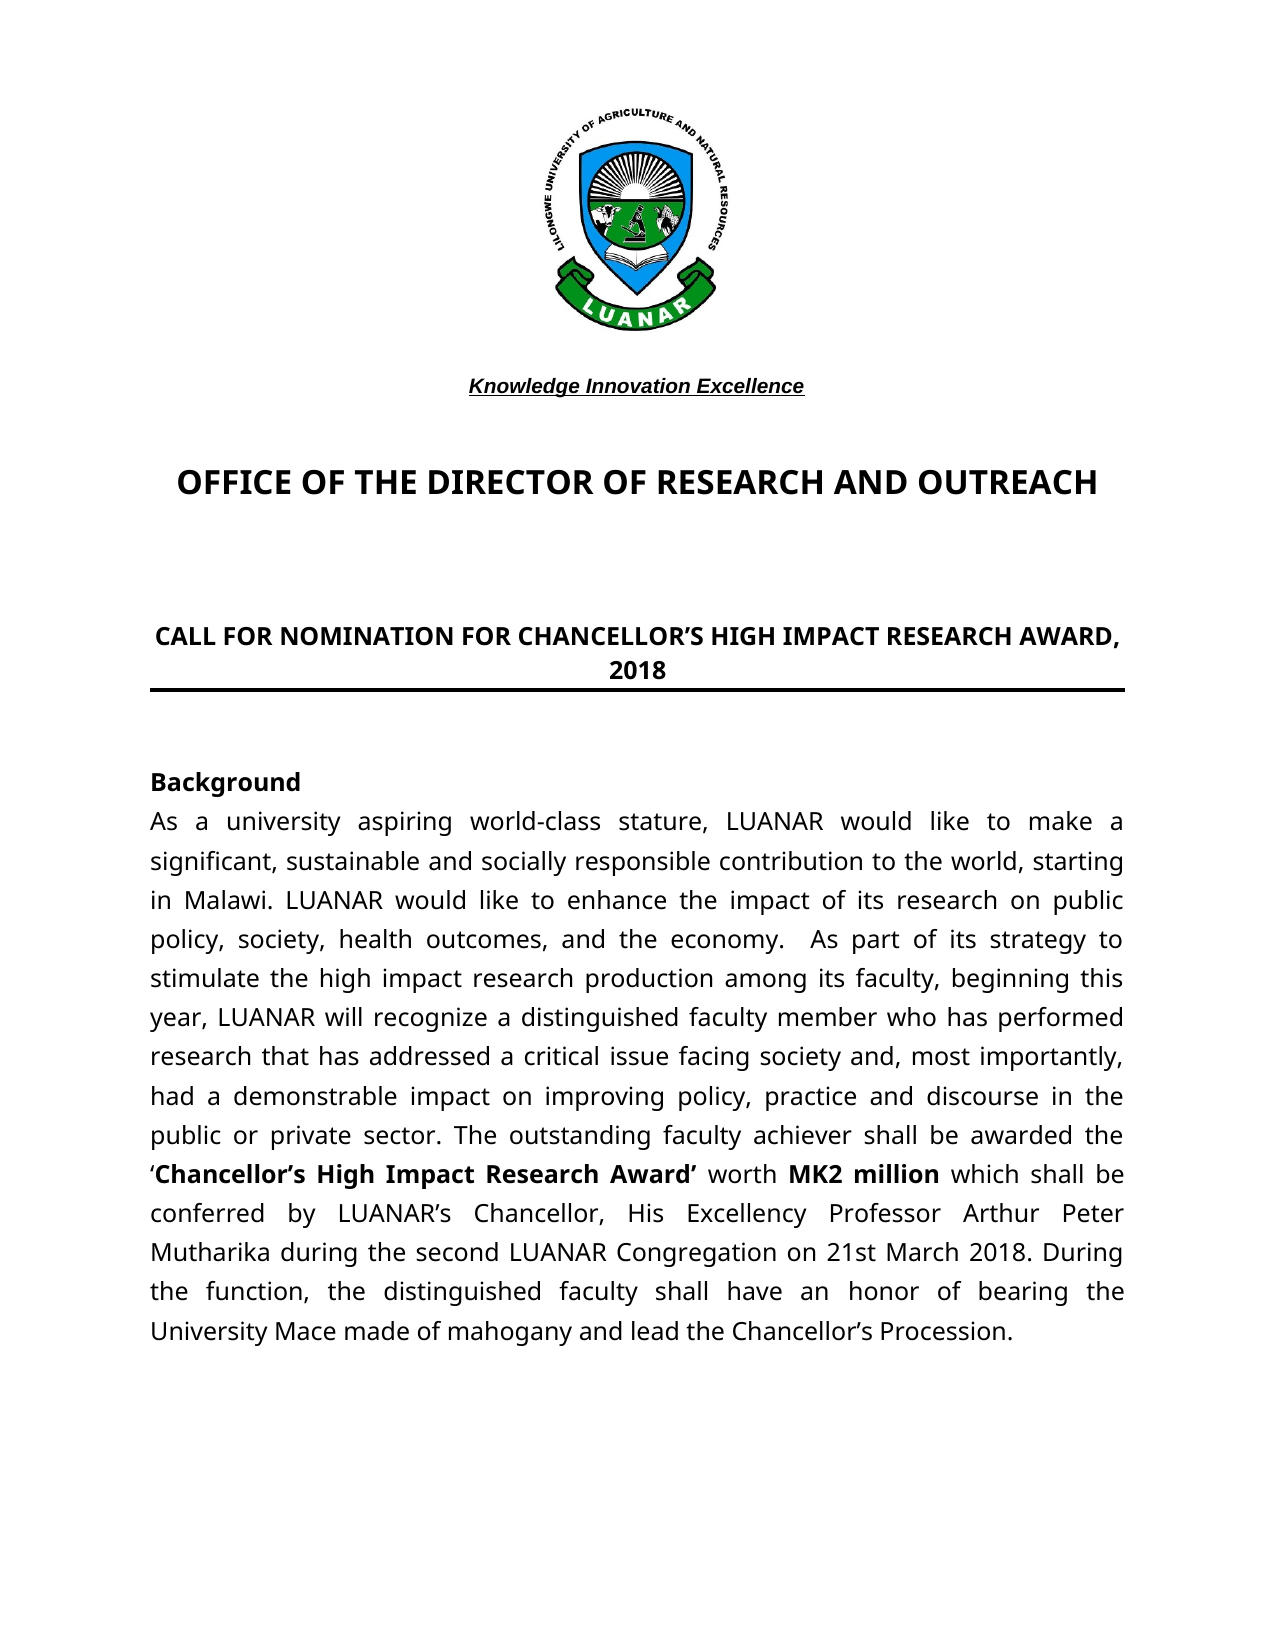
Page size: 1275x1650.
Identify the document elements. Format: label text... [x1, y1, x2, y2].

text Knowledge Innovation Excellence [150, 374, 1125, 398]
text CALL FOR NOMINATION FOR CHANCELLOR’S HIGH IMPACT RESEARCH AWARD, 2018 [150, 618, 1125, 688]
text As a university aspiring world-class stature, LUANAR would like to make a significant, sustainable and socially responsible contribution to the world, starting in Malawi. LUANAR would like to enhance the impact of its research on public policy, society, health outcomes, and the economy. As part of its strategy to stimulate the high impact research production among its faculty, beginning this year, LUANAR will recognize a distinguished faculty member who has performed research that has addressed a critical issue facing society and, most importantly, had a demonstrable impact on improving policy, practice and discourse in the public or private sector. The outstanding faculty achiever shall be awarded the ‘Chancellor’s High Impact Research Award’ worth MK2 million which shall be conferred by LUANAR’s Chancellor, His Excellency Professor Arthur Peter Mutharika during the second LUANAR Congregation on 21st March 2018. During the function, the distinguished faculty shall have an honor of bearing the University Mace made of mahogany and lead the Chancellor’s Procession. [150, 804, 1125, 1347]
text OFFICE OF THE DIRECTOR OF RESEARCH AND OUTREACH [150, 459, 1125, 504]
picture [539, 101, 732, 333]
text Background [150, 765, 1125, 799]
